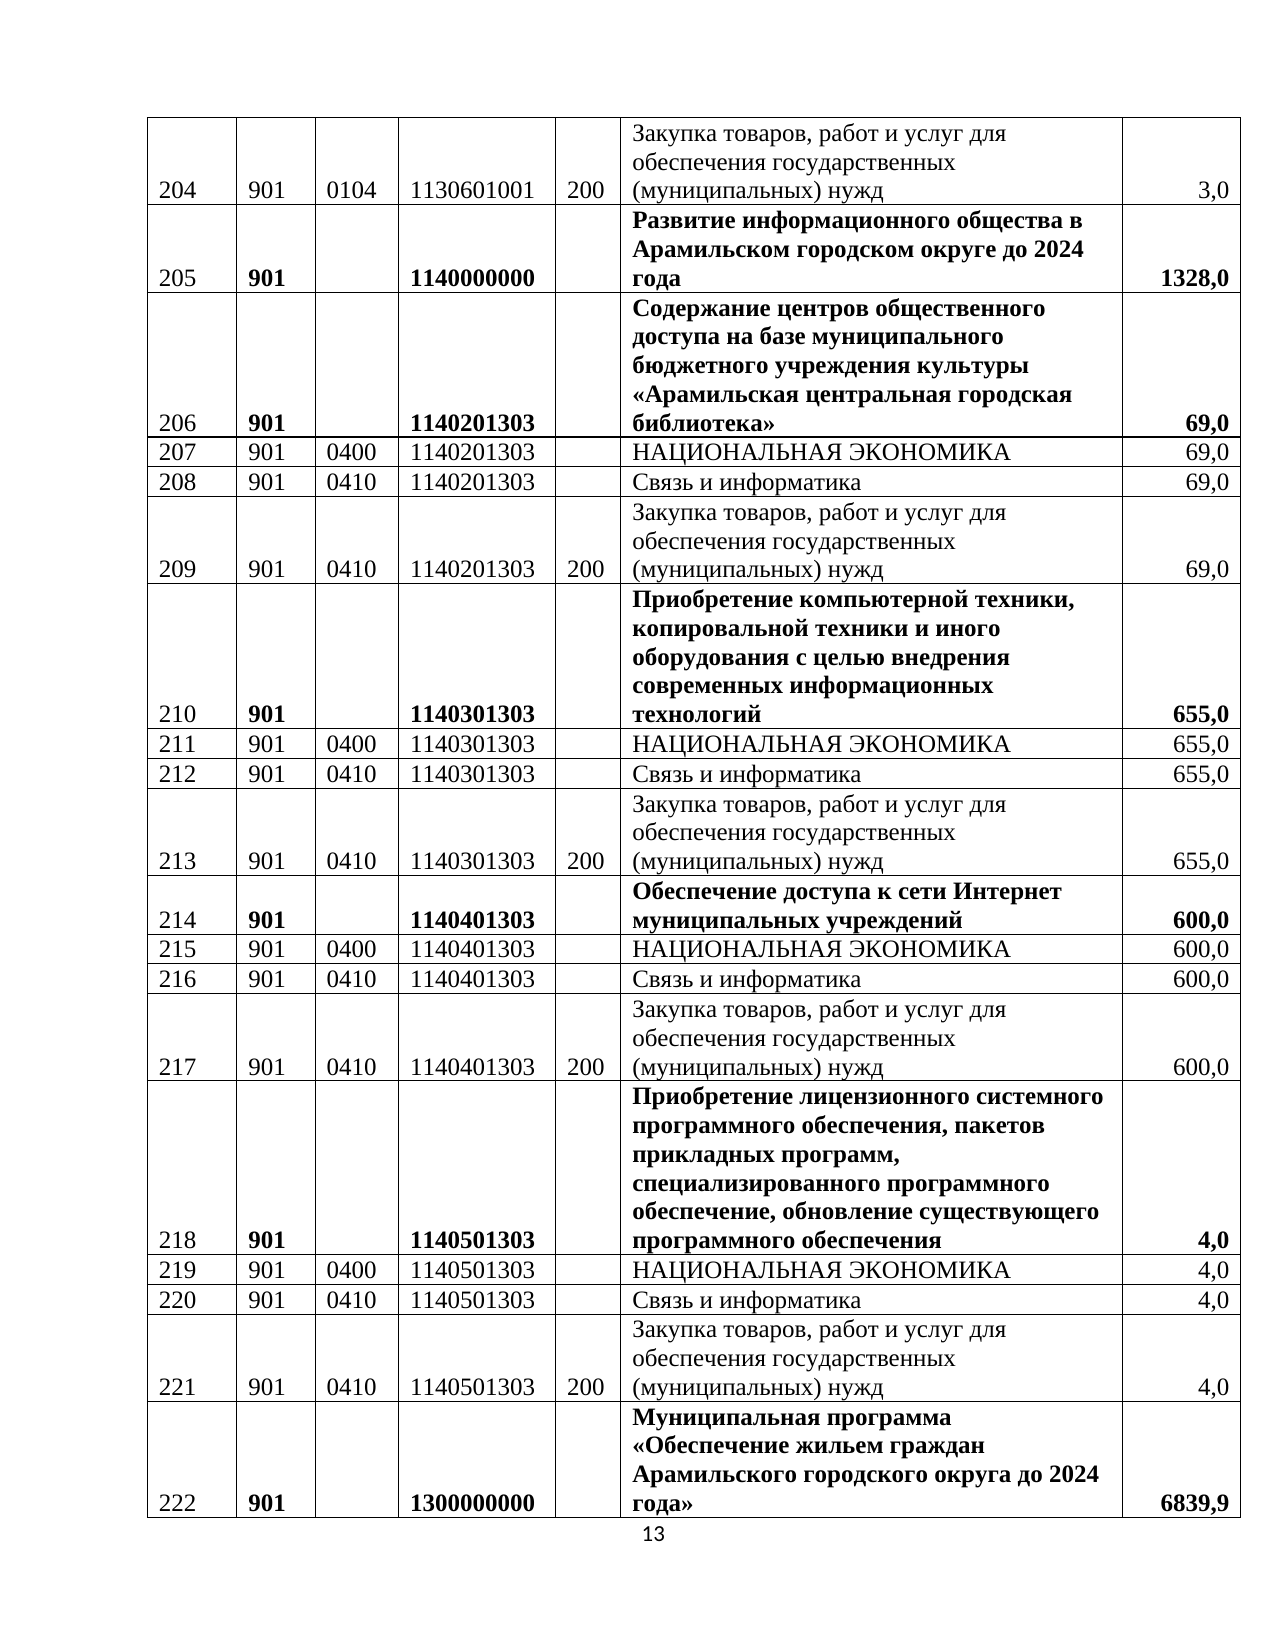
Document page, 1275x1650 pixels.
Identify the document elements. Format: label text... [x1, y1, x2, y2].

table_cell 0410 [316, 497, 398, 583]
table_cell [556, 467, 620, 496]
table_cell 1140501303 [399, 1285, 555, 1313]
table_cell 210 [148, 584, 236, 728]
table_cell 205 [148, 205, 236, 292]
table_cell 1140501303 [399, 1081, 555, 1254]
table_cell 1140401303 [399, 876, 555, 933]
table_cell 219 [148, 1255, 236, 1284]
table_cell 0400 [316, 935, 398, 963]
table_cell 1300000000 [399, 1402, 555, 1517]
table_cell [556, 1255, 620, 1284]
table_cell НАЦИОНАЛЬНАЯ ЭКОНОМИКА [621, 1255, 1122, 1284]
table_cell 218 [148, 1081, 236, 1254]
table_cell [556, 584, 620, 728]
table_cell НАЦИОНАЛЬНАЯ ЭКОНОМИКА [621, 729, 1122, 758]
table_cell [556, 1402, 620, 1517]
table_cell [316, 1402, 398, 1517]
table_cell 4,0 [1123, 1315, 1240, 1401]
table_cell 901 [237, 1285, 315, 1313]
table_cell 0410 [316, 759, 398, 788]
table_cell 0410 [316, 789, 398, 875]
table_cell 600,0 [1123, 964, 1240, 993]
table_cell 655,0 [1123, 789, 1240, 875]
table_cell [556, 759, 620, 788]
table_cell 1130601001 [399, 118, 555, 204]
table_cell Закупка товаров, работ и услуг для обеспечения государственных (муниципальных) нужд [621, 789, 1122, 875]
table_cell 901 [237, 293, 315, 436]
table_cell 1140301303 [399, 759, 555, 788]
table_cell [316, 205, 398, 292]
table_cell 655,0 [1123, 759, 1240, 788]
table_cell 69,0 [1123, 467, 1240, 496]
table_cell 1140201303 [399, 293, 555, 436]
table_cell 69,0 [1123, 497, 1240, 583]
table_cell 209 [148, 497, 236, 583]
table_cell 901 [237, 964, 315, 993]
table_cell 901 [237, 789, 315, 875]
table_cell НАЦИОНАЛЬНАЯ ЭКОНОМИКА [621, 438, 1122, 466]
table_cell Обеспечение доступа к сети Интернет муниципальных учреждений [621, 876, 1122, 933]
table_cell [556, 935, 620, 963]
table_cell Закупка товаров, работ и услуг для обеспечения государственных (муниципальных) нужд [621, 497, 1122, 583]
table_cell 4,0 [1123, 1285, 1240, 1313]
table_cell 222 [148, 1402, 236, 1517]
table_cell 1140401303 [399, 964, 555, 993]
table_cell 901 [237, 935, 315, 963]
table_cell 901 [237, 1402, 315, 1517]
table_cell 0400 [316, 729, 398, 758]
table_cell 655,0 [1123, 584, 1240, 728]
table_cell Закупка товаров, работ и услуг для обеспечения государственных (муниципальных) нужд [621, 994, 1122, 1080]
table_cell [316, 876, 398, 933]
table_cell 208 [148, 467, 236, 496]
table_cell [556, 1285, 620, 1313]
table_cell 1140201303 [399, 467, 555, 496]
table_cell 200 [556, 789, 620, 875]
table_cell 901 [237, 729, 315, 758]
table_cell 207 [148, 438, 236, 466]
table_cell 600,0 [1123, 935, 1240, 963]
table_cell 221 [148, 1315, 236, 1401]
table_cell 4,0 [1123, 1081, 1240, 1254]
table_cell 1140501303 [399, 1315, 555, 1401]
table_cell 600,0 [1123, 994, 1240, 1080]
table_cell 212 [148, 759, 236, 788]
table_cell 901 [237, 759, 315, 788]
table_cell 200 [556, 994, 620, 1080]
table_cell 901 [237, 1255, 315, 1284]
table_cell 220 [148, 1285, 236, 1313]
table_cell 0104 [316, 118, 398, 204]
table_cell Приобретение лицензионного системного программного обеспечения, пакетов прикладных программ, специализированного программного обеспечение, обновление существующего программного обеспечения [621, 1081, 1122, 1254]
table_cell 215 [148, 935, 236, 963]
table_cell НАЦИОНАЛЬНАЯ ЭКОНОМИКА [621, 935, 1122, 963]
table_cell 0410 [316, 994, 398, 1080]
table_cell [316, 293, 398, 436]
table_cell 901 [237, 438, 315, 466]
table_cell 0410 [316, 964, 398, 993]
table_cell 216 [148, 964, 236, 993]
table_cell 901 [237, 994, 315, 1080]
table_cell 1140201303 [399, 438, 555, 466]
table_cell Закупка товаров, работ и услуг для обеспечения государственных (муниципальных) нужд [621, 1315, 1122, 1401]
table_cell 214 [148, 876, 236, 933]
table_cell [316, 1081, 398, 1254]
table_cell [556, 438, 620, 466]
table_cell Связь и информатика [621, 964, 1122, 993]
table_cell Связь и информатика [621, 759, 1122, 788]
table_cell 200 [556, 497, 620, 583]
table_cell 211 [148, 729, 236, 758]
table_cell [556, 876, 620, 933]
table_cell 206 [148, 293, 236, 436]
table_cell [556, 1081, 620, 1254]
table_cell [556, 964, 620, 993]
table_cell 1140201303 [399, 497, 555, 583]
table_cell 200 [556, 118, 620, 204]
table_cell 3,0 [1123, 118, 1240, 204]
table_cell 217 [148, 994, 236, 1080]
table_cell 213 [148, 789, 236, 875]
table_cell 0410 [316, 1285, 398, 1313]
table_cell 1140401303 [399, 994, 555, 1080]
table_cell 1140301303 [399, 584, 555, 728]
table_cell 69,0 [1123, 438, 1240, 466]
table_cell 0410 [316, 467, 398, 496]
table_cell 901 [237, 497, 315, 583]
table_cell Муниципальная программа «Обеспечение жильем граждан Арамильского городского округа до 2024 года» [621, 1402, 1122, 1517]
table_cell 901 [237, 467, 315, 496]
table_cell 901 [237, 1315, 315, 1401]
table_cell [556, 293, 620, 436]
table_cell 1140501303 [399, 1255, 555, 1284]
table_cell 901 [237, 1081, 315, 1254]
table_cell 200 [556, 1315, 620, 1401]
table_cell 1140301303 [399, 789, 555, 875]
table_cell Приобретение компьютерной техники, копировальной техники и иного оборудования с целью внедрения современных информационных технологий [621, 584, 1122, 728]
table_cell Закупка товаров, работ и услуг для обеспечения государственных (муниципальных) нужд [621, 118, 1122, 204]
table_cell 1140301303 [399, 729, 555, 758]
table_cell 655,0 [1123, 729, 1240, 758]
table_cell 1140000000 [399, 205, 555, 292]
table_cell 69,0 [1123, 293, 1240, 436]
table_cell 204 [148, 118, 236, 204]
table_cell 0410 [316, 1315, 398, 1401]
table_cell [556, 729, 620, 758]
table_cell 901 [237, 876, 315, 933]
table_cell 600,0 [1123, 876, 1240, 933]
table_cell 901 [237, 584, 315, 728]
table_cell 1328,0 [1123, 205, 1240, 292]
table_cell 1140401303 [399, 935, 555, 963]
table_cell 4,0 [1123, 1255, 1240, 1284]
table_cell 901 [237, 205, 315, 292]
table_cell 0400 [316, 1255, 398, 1284]
table_cell [556, 205, 620, 292]
table_cell Связь и информатика [621, 1285, 1122, 1313]
table_cell 0400 [316, 438, 398, 466]
table_cell Связь и информатика [621, 467, 1122, 496]
table_cell [316, 584, 398, 728]
table_cell Содержание центров общественного доступа на базе муниципального бюджетного учреждения культуры «Арамильская центральная городская библиотека» [621, 293, 1122, 436]
table_cell 6839,9 [1123, 1402, 1240, 1517]
table_cell 901 [237, 118, 315, 204]
table_cell Развитие информационного общества в Арамильском городском округе до 2024 года [621, 205, 1122, 292]
